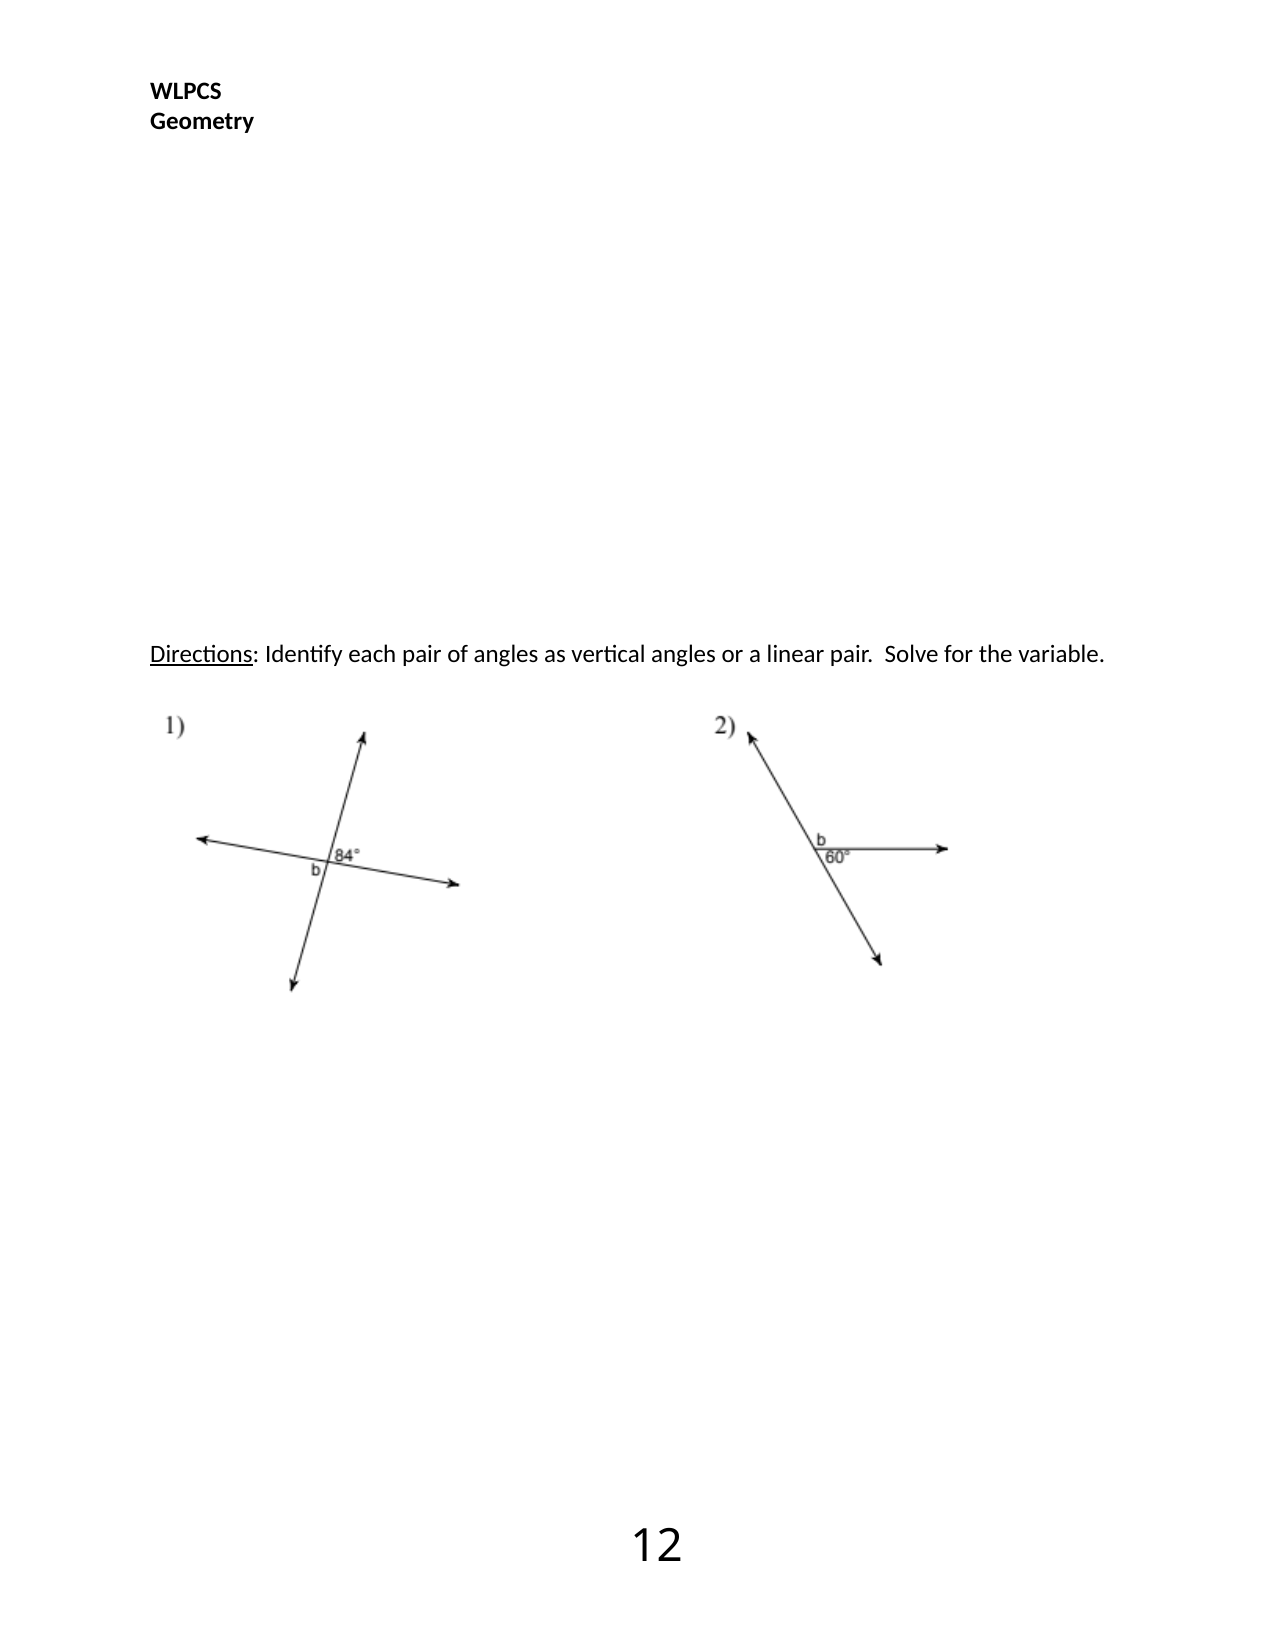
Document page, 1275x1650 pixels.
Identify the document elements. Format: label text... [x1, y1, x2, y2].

text Directions: Identify each pair of angles as vertical angles or a linear pair. Solve for the variable. [150, 638, 1162, 669]
